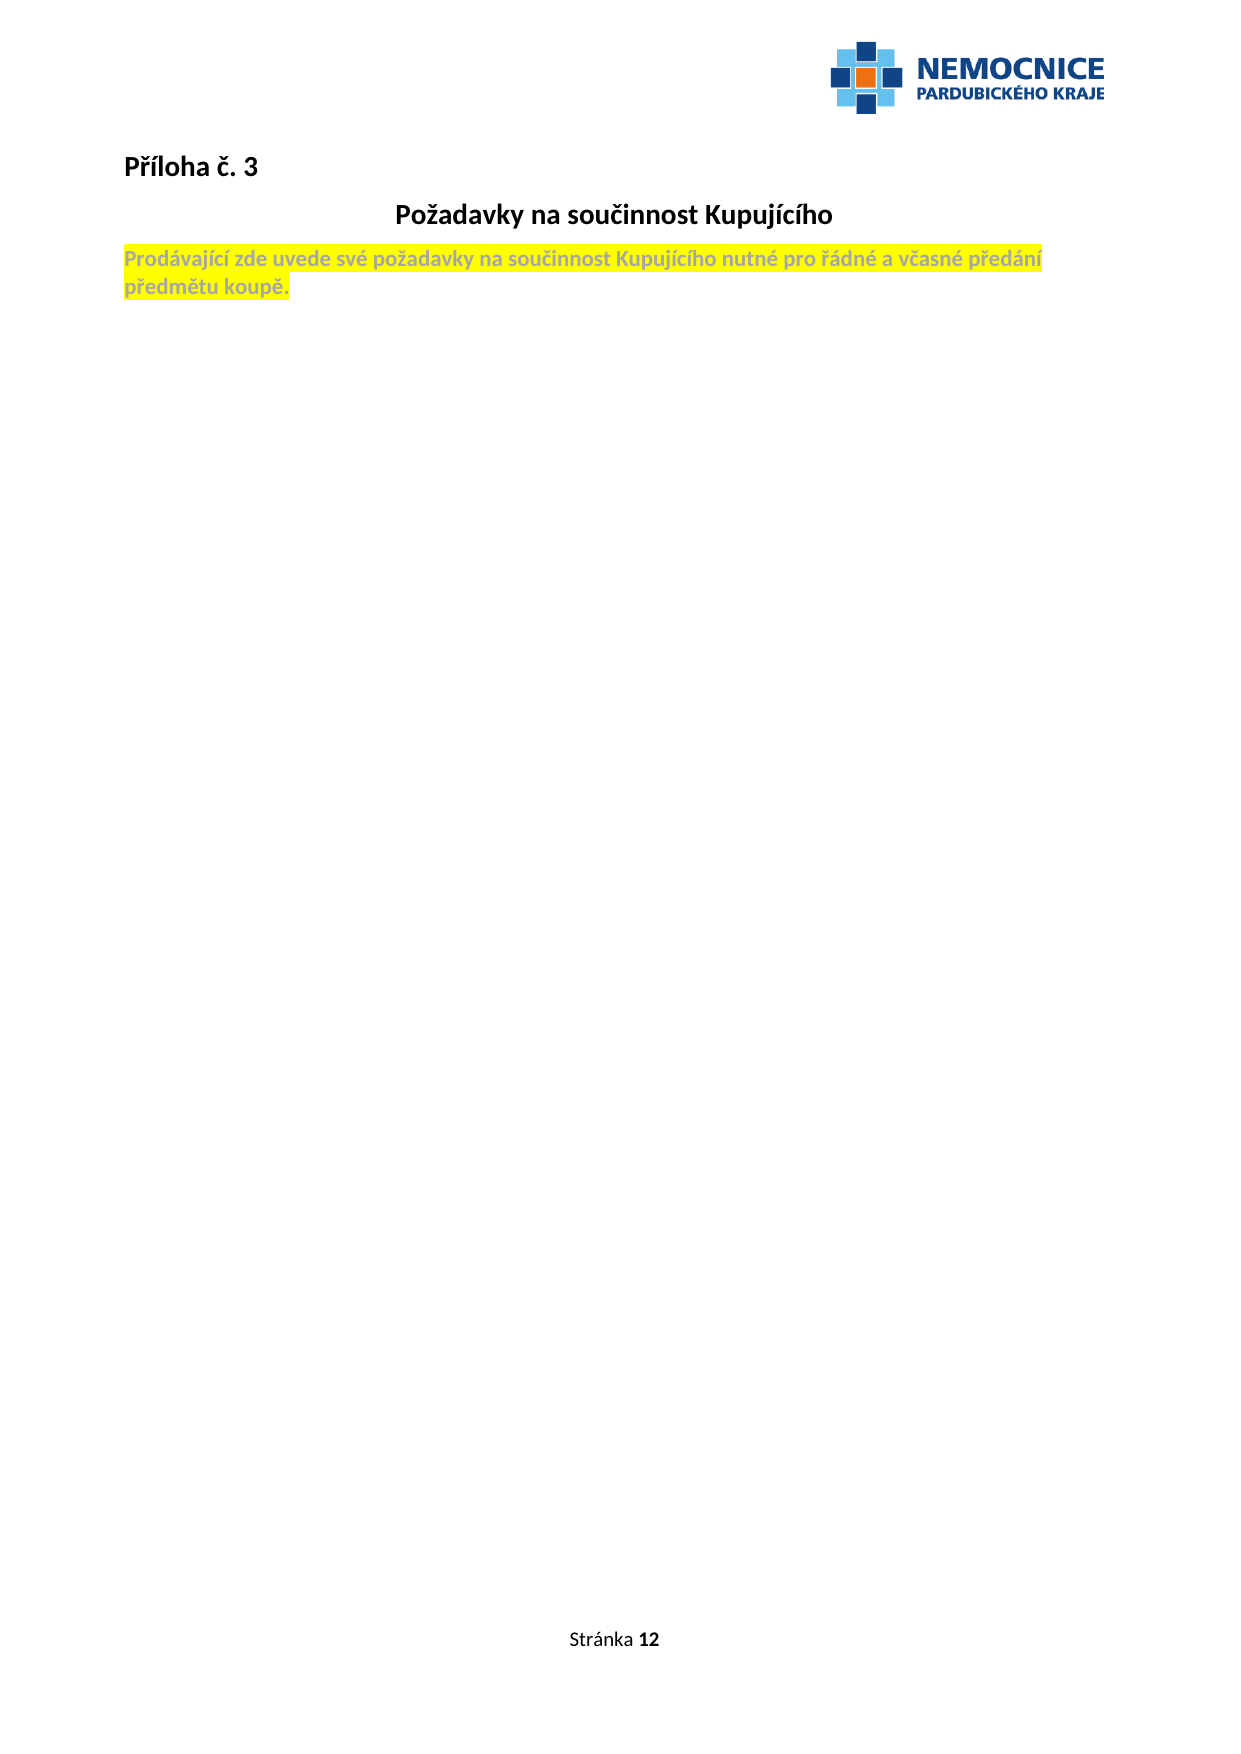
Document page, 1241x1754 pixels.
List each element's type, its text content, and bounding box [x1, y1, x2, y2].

subtitle Požadavky na součinnost Kupujícího [124, 196, 1104, 231]
text Prodávající zde uvede své požadavky na součinnost Kupujícího nutné pro řádné a včasné předání předmětu koupě. [289, 244, 1104, 300]
picture [829, 41, 1104, 115]
subtitle Příloha č. 3 [124, 148, 1104, 183]
